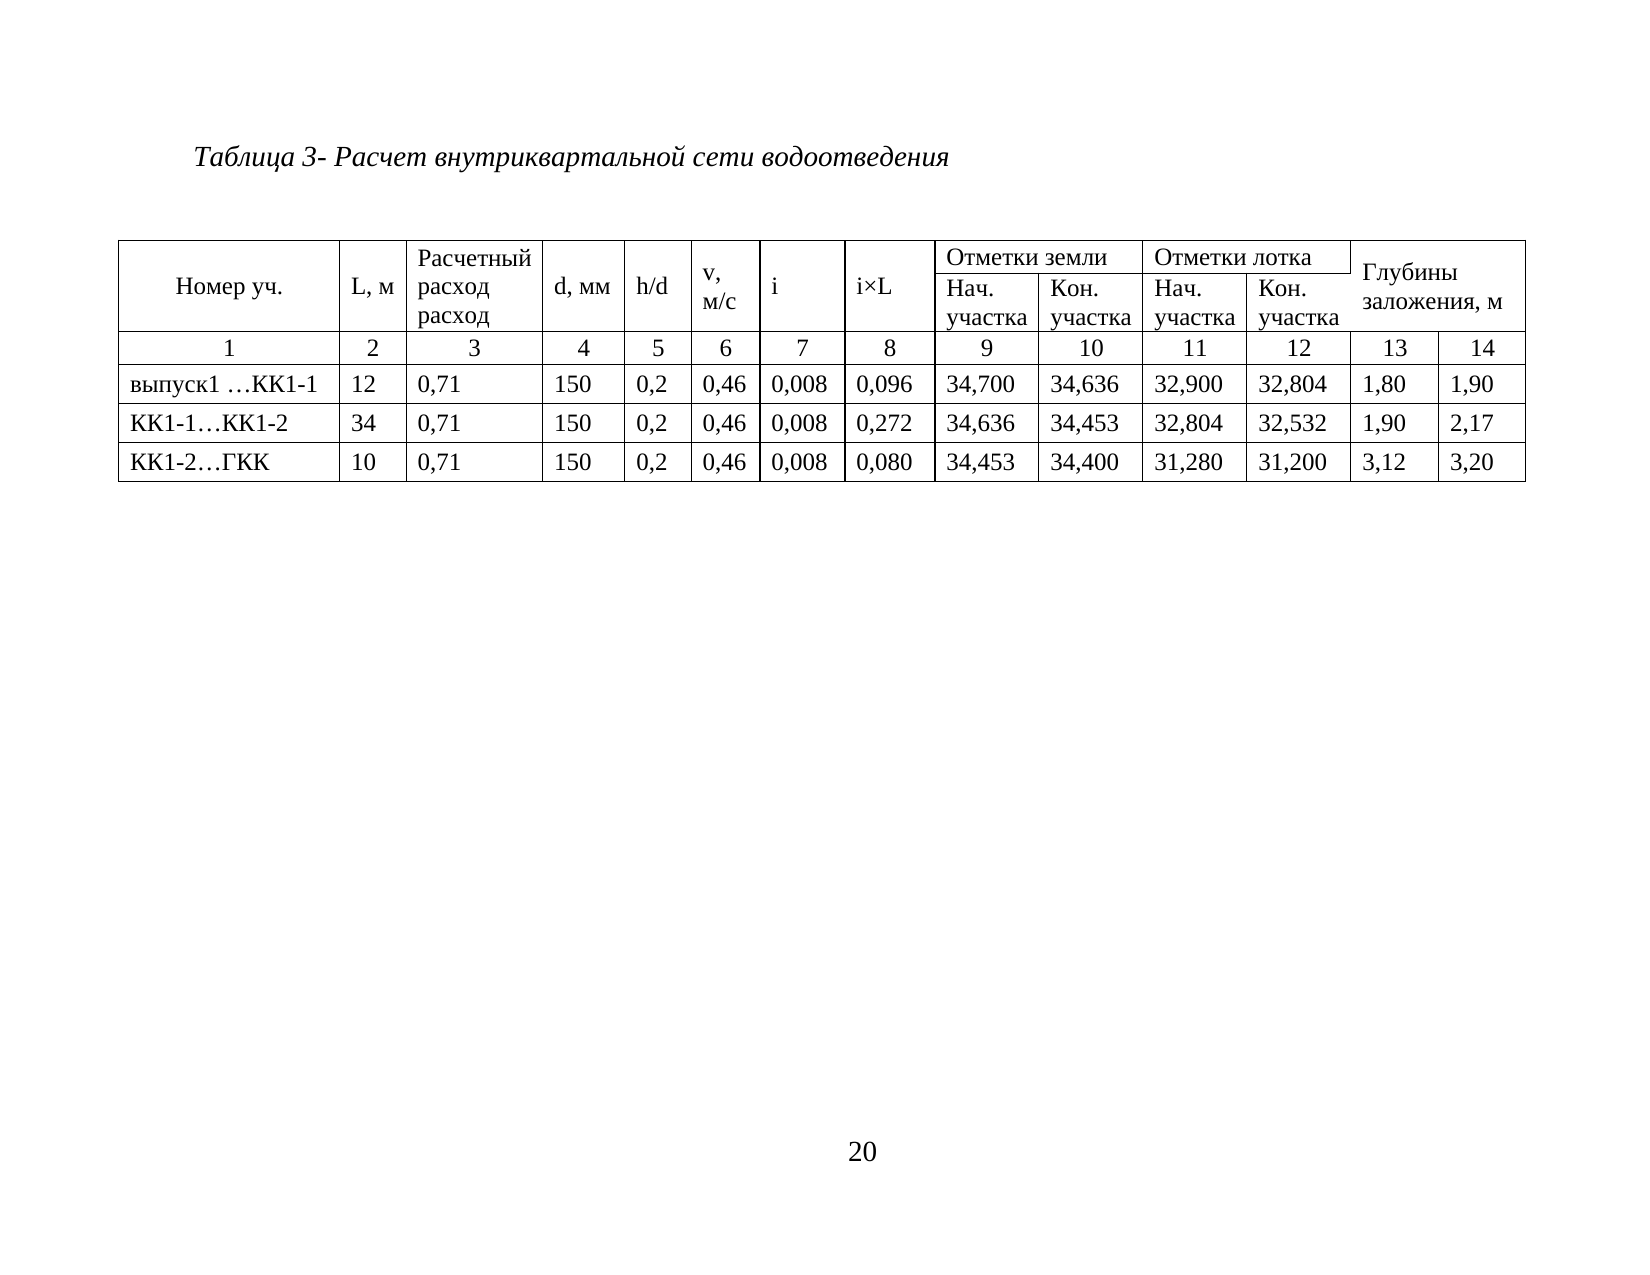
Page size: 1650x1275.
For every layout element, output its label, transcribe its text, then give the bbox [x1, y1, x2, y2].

table_cell 12 [340, 365, 406, 403]
table_cell 0,46 [692, 365, 759, 403]
table_cell 32,900 [1143, 365, 1246, 403]
table_cell КК1-1…КК1-2 [119, 404, 339, 442]
table_cell Кон. участка [1247, 274, 1351, 331]
table_cell 13 [1351, 332, 1438, 364]
table_cell Нач. участка [1143, 274, 1246, 331]
table_cell 14 [1439, 332, 1525, 364]
table_cell 31,280 [1143, 443, 1246, 481]
table_cell 3,12 [1351, 443, 1438, 481]
table_cell Кон. участка [1039, 274, 1142, 331]
text Таблица 3- Расчет внутриквартальной сети водоотведения [118, 139, 1532, 172]
table_cell 12 [1247, 332, 1350, 364]
table_cell 34,700 [936, 365, 1038, 403]
table_header i×L [846, 241, 934, 331]
table_cell 34,453 [936, 443, 1038, 481]
table_cell 34,453 [1039, 404, 1142, 442]
table_cell 0,008 [761, 443, 844, 481]
table_cell 10 [340, 443, 406, 481]
table_cell 2,17 [1439, 404, 1525, 442]
table_cell 0,2 [625, 443, 691, 481]
table_cell 3 [407, 332, 542, 364]
table_header i [761, 241, 844, 331]
table_cell Нач. участка [936, 274, 1038, 331]
table_cell 10 [1039, 332, 1142, 364]
table_cell КК1-2…ГКК [119, 443, 339, 481]
table_cell выпуск1 …КК1-1 [119, 365, 339, 403]
table_cell 1,90 [1351, 404, 1438, 442]
table_cell 0,71 [407, 443, 542, 481]
table_header Расчетный расход расход [407, 241, 542, 331]
table_header Глубины заложения, м [1351, 241, 1525, 331]
table_cell 0,46 [692, 404, 759, 442]
table_cell 8 [846, 332, 934, 364]
table_cell 1,90 [1439, 365, 1525, 403]
table_header h/d [625, 241, 691, 331]
table_cell 32,804 [1247, 365, 1350, 403]
table_cell 0,46 [692, 443, 759, 481]
table_cell 34,400 [1039, 443, 1142, 481]
table_header Отметки земли [936, 241, 1142, 272]
table_cell 32,804 [1143, 404, 1246, 442]
table_cell 6 [692, 332, 759, 364]
table_cell 34,636 [936, 404, 1038, 442]
table_cell 150 [543, 365, 624, 403]
table_cell 0,2 [625, 404, 691, 442]
table_header v, м/с [692, 241, 759, 331]
table_header L, м [340, 241, 406, 331]
table_cell 3,20 [1439, 443, 1525, 481]
table_header Номер уч. [119, 241, 339, 331]
table_cell 34 [340, 404, 406, 442]
table_cell 11 [1143, 332, 1246, 364]
table_cell 4 [543, 332, 624, 364]
table_cell 0,2 [625, 365, 691, 403]
table_cell 0,080 [846, 443, 934, 481]
table_cell 1,80 [1351, 365, 1438, 403]
table_cell 7 [761, 332, 844, 364]
table_cell 32,532 [1247, 404, 1350, 442]
table_cell 0,008 [761, 404, 844, 442]
table_cell 34,636 [1039, 365, 1142, 403]
table_cell 1 [119, 332, 339, 364]
table_cell 150 [543, 443, 624, 481]
table_cell 150 [543, 404, 624, 442]
table_cell 31,200 [1247, 443, 1350, 481]
table_cell 9 [936, 332, 1038, 364]
table_cell 0,71 [407, 365, 542, 403]
table_cell 0,272 [846, 404, 934, 442]
table_cell 5 [625, 332, 691, 364]
table_cell 2 [340, 332, 406, 364]
table_header d, мм [543, 241, 624, 331]
table_cell 0,71 [407, 404, 542, 442]
table_cell 0,096 [846, 365, 934, 403]
table_cell 0,008 [761, 365, 844, 403]
table_header Отметки лотка [1143, 241, 1350, 272]
